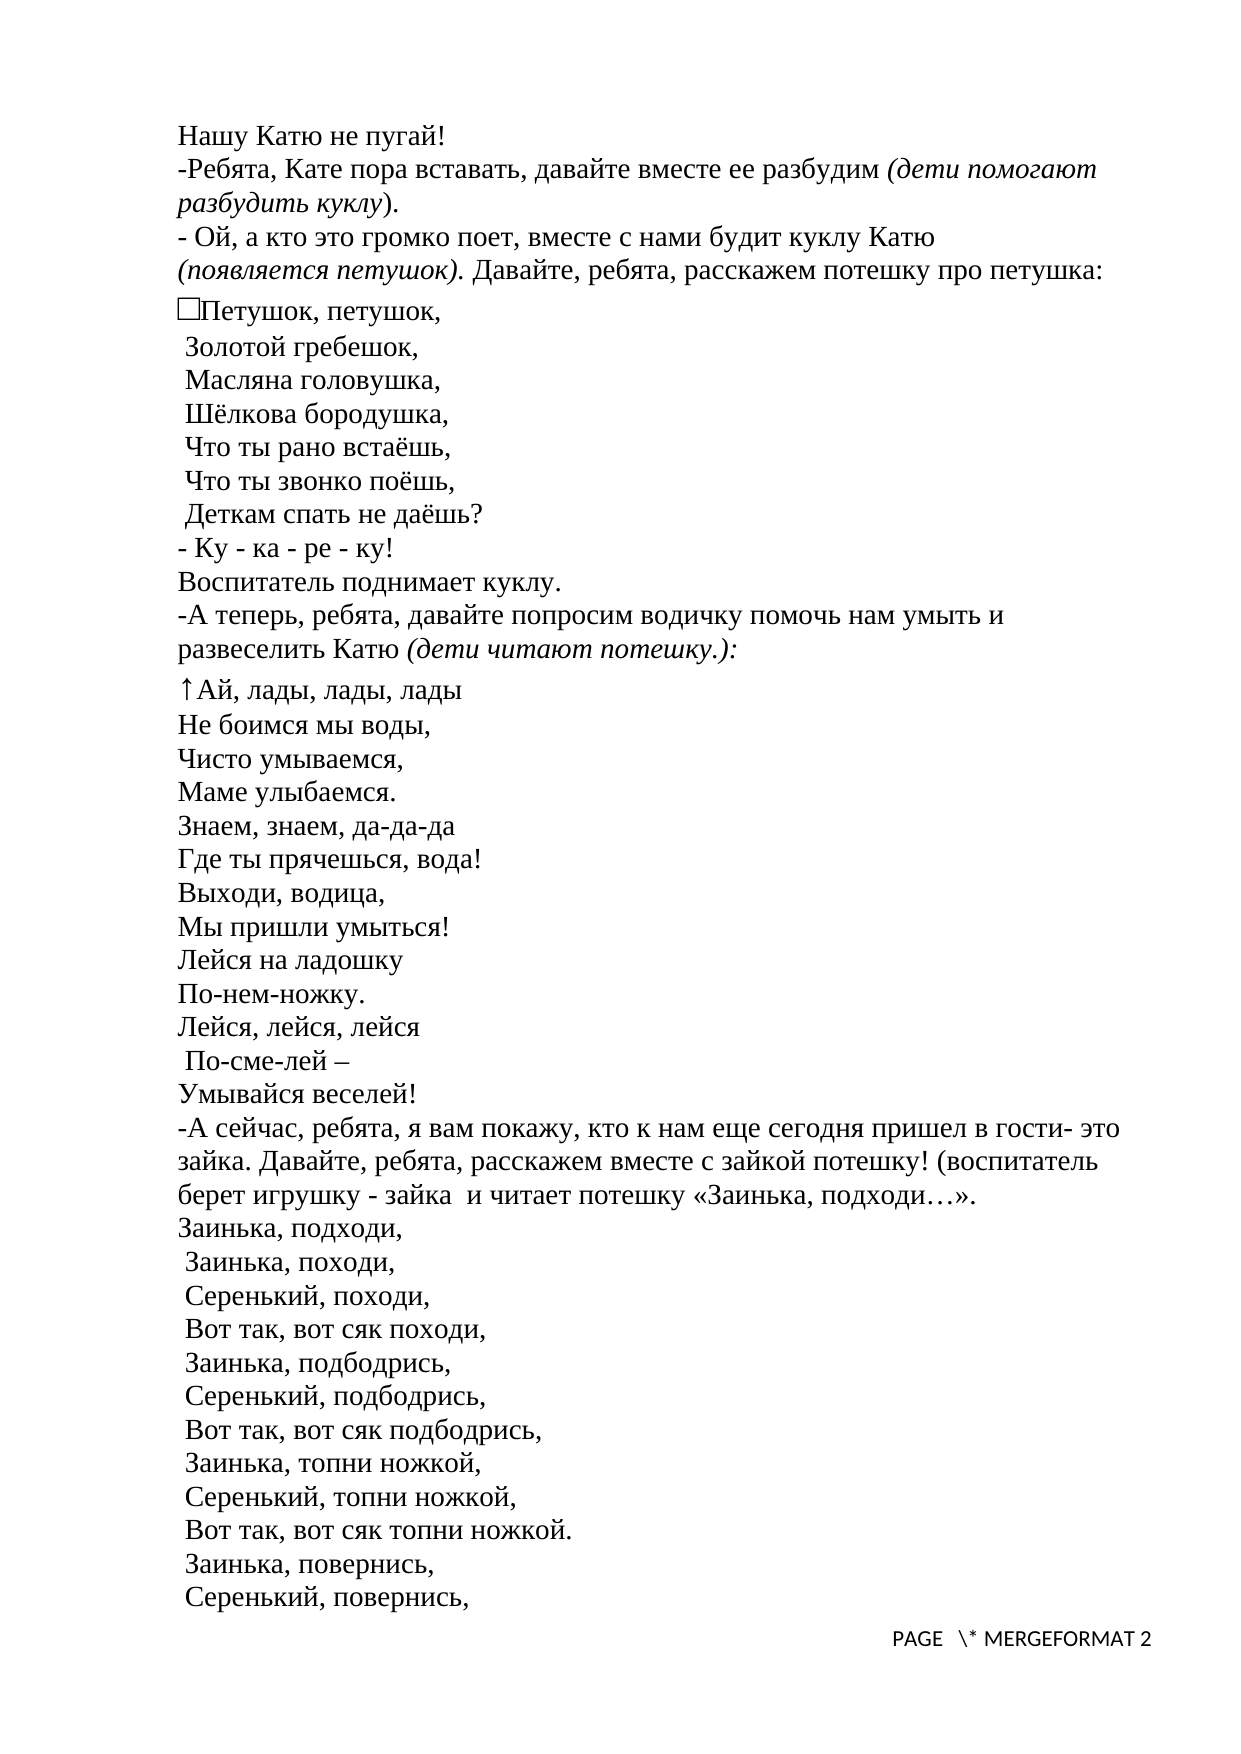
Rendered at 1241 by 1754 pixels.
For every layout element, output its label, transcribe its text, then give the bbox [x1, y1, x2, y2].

text Вот так, вот сяк топни ножкой. [177, 1512, 1152, 1546]
text -Ребята, Кате пора вставать, давайте вместе ее разбудим (дети помогают разбудить куклу). [177, 152, 1152, 219]
text По-сме-лей – [177, 1043, 1152, 1076]
text По-нем-ножку. [177, 976, 1152, 1009]
text Деткам спать не даёшь? [177, 497, 1152, 530]
text Выходи, водица, [177, 875, 1152, 909]
text - Ой, а кто это громко поет, вместе с нами будит куклу Катю (появляется петушок). Давайте, ребята, расскажем потешку про петушка: [177, 219, 1152, 286]
text Мы пришли умыться! [177, 909, 1152, 942]
text - Ку - ка - ре - ку! [177, 530, 1152, 564]
text Не боимся мы воды, [177, 707, 1152, 741]
text Где ты прячешься, вода! [177, 842, 1152, 875]
text Что ты рано встаёшь, [177, 429, 1152, 463]
text Серенький, подбодрись, [177, 1378, 1152, 1412]
text -А сейчас, ребята, я вам покажу, кто к нам еще сегодня пришел в гости- это зайка. Давайте, ребята, расскажем вместе с зайкой потешку! (воспитатель берет игрушку - зайка и читает потешку «Заинька, подходи…». [177, 1110, 1152, 1211]
text Серенький, топни ножкой, [177, 1479, 1152, 1512]
text Заинька, подходи, [177, 1211, 1152, 1244]
text Шёлкова бородушка, [177, 396, 1152, 429]
text Нашу Катю не пугай! [177, 118, 1152, 152]
text Заинька, походи, [177, 1244, 1152, 1278]
text Серенький, повернись, [177, 1579, 1152, 1613]
text Лейся, лейся, лейся [177, 1009, 1152, 1043]
text Чисто умываемся, [177, 741, 1152, 774]
text Что ты звонко поёшь, [177, 463, 1152, 497]
text Заинька, повернись, [177, 1546, 1152, 1579]
text Заинька, топни ножкой, [177, 1445, 1152, 1479]
text □Петушок, петушок, [177, 286, 1152, 329]
text Вот так, вот сяк подбодрись, [177, 1412, 1152, 1445]
text Золотой гребешок, [177, 329, 1152, 362]
text ↑Ай, лады, лады, лады [177, 664, 1152, 707]
text Знаем, знаем, да-да-да [177, 808, 1152, 842]
text Вот так, вот сяк походи, [177, 1311, 1152, 1345]
text Умывайся веселей! [177, 1076, 1152, 1110]
text Заинька, подбодрись, [177, 1345, 1152, 1378]
text Воспитатель поднимает куклу. [177, 564, 1152, 597]
text Масляна головушка, [177, 362, 1152, 396]
text Серенький, походи, [177, 1278, 1152, 1311]
text -А теперь, ребята, давайте попросим водичку помочь нам умыть и развеселить Катю (дети читают потешку.): [177, 597, 1152, 664]
text Лейся на ладошку [177, 942, 1152, 976]
text Маме улыбаемся. [177, 774, 1152, 808]
